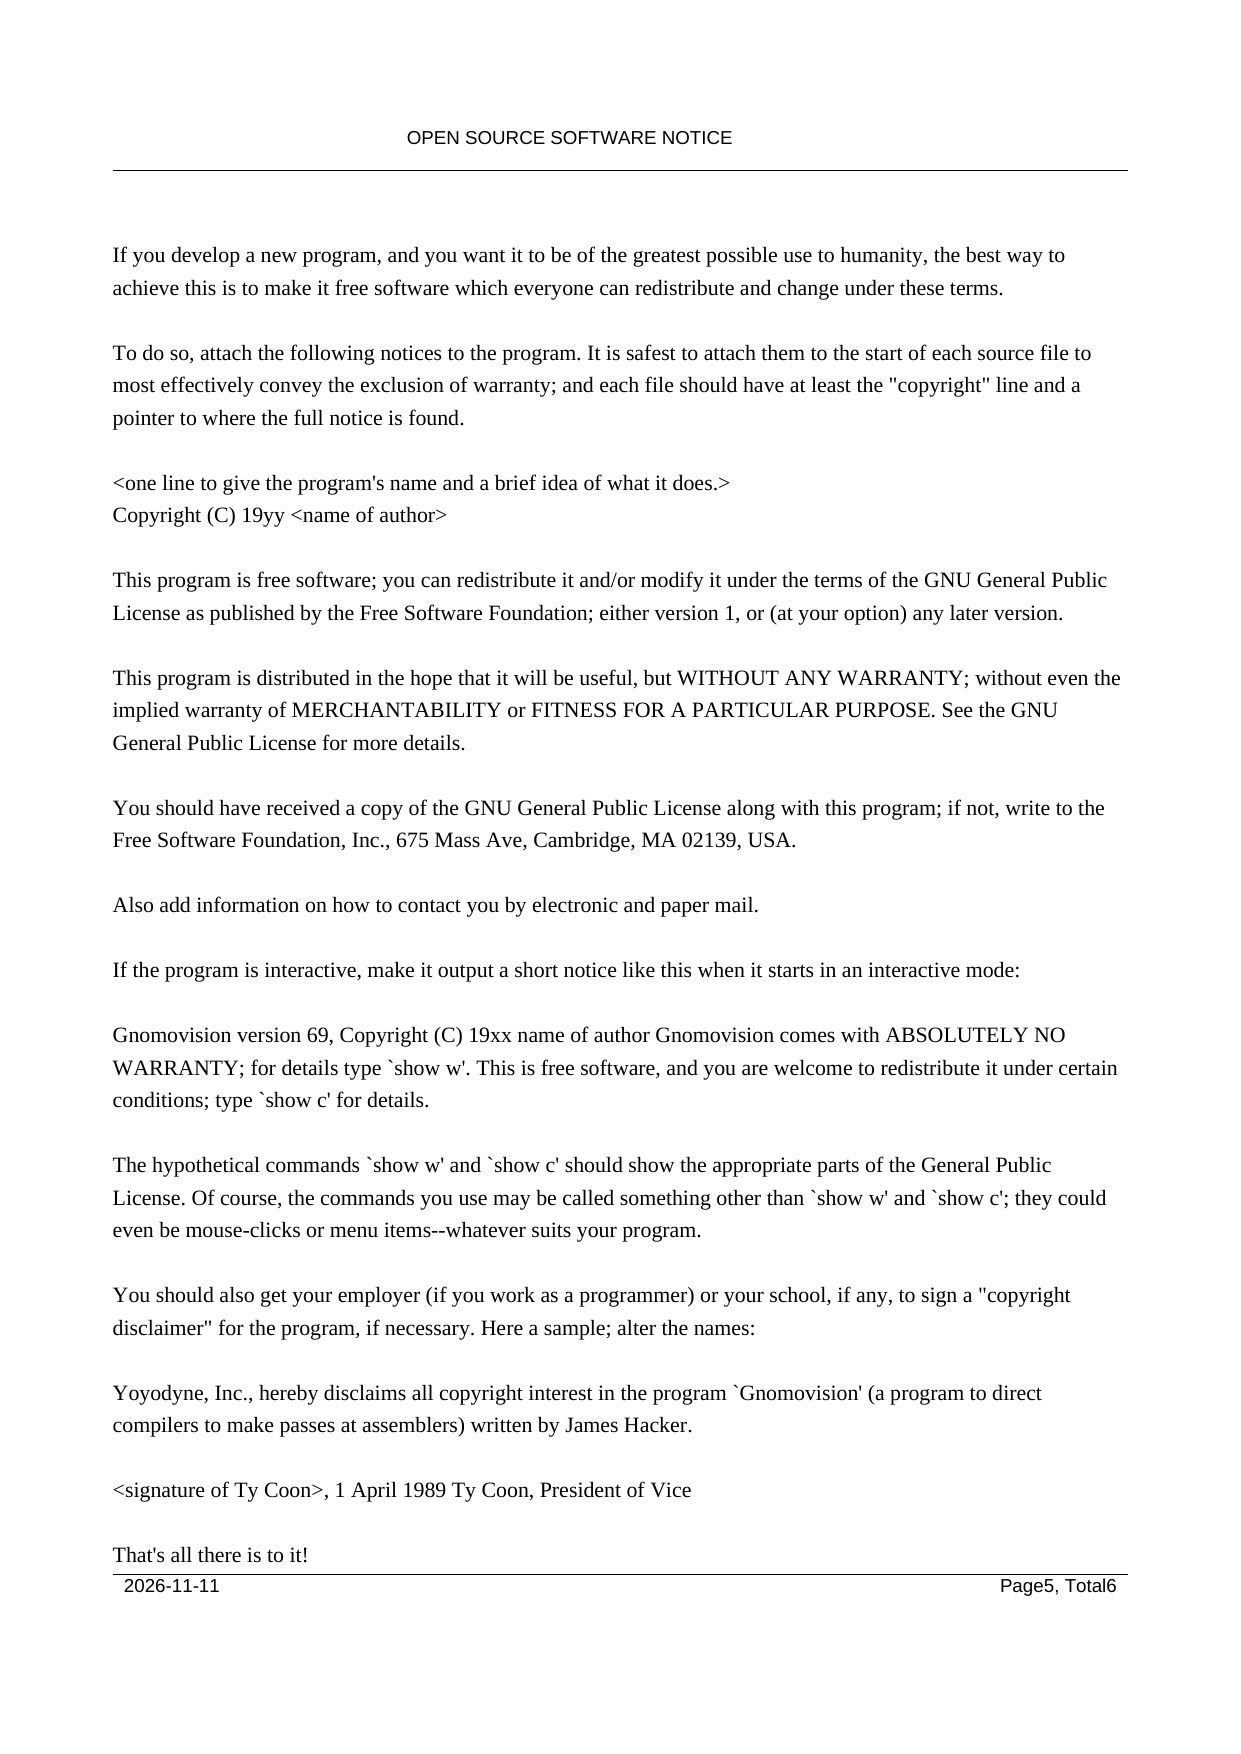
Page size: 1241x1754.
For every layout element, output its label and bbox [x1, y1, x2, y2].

text [112, 206, 1128, 1571]
